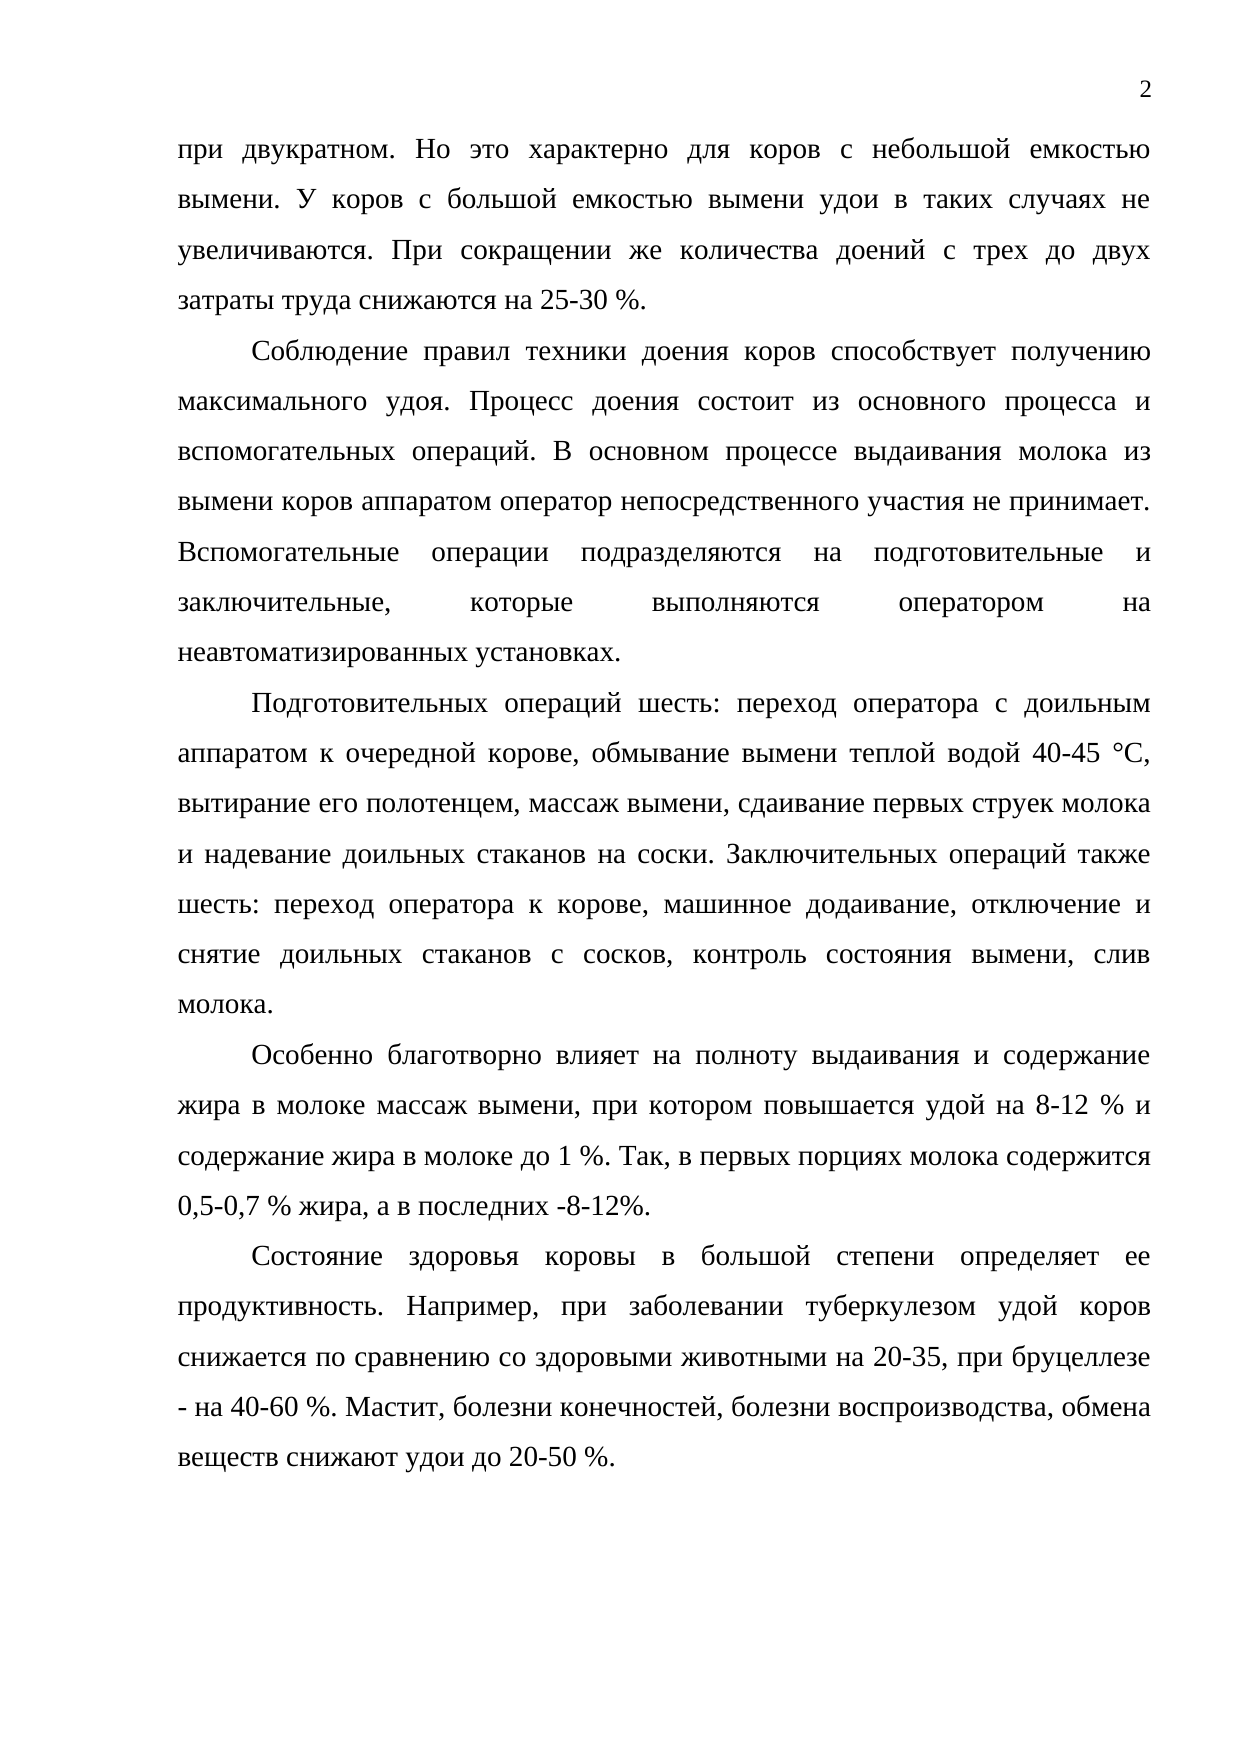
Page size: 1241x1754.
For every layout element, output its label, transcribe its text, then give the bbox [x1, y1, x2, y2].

text Соблюдение правил техники доения коров способствует получению максимального удоя. Процесс доения состоит из основного процесса и вспомогательных операций. В основном процессе выдаивания молока из вымени коров аппаратом оператор непосредственного участия не принимает. Вспомогательные операции подразделяются на подготовительные и заключительные, которые выполняются оператором на неавтоматизированных установках. [177, 333, 1152, 668]
text Подготовительных операций шесть: переход оператора с доильным аппаратом к очередной корове, обмывание вымени теплой водой 40-45 °С, вытирание его полотенцем, массаж вымени, сдаивание первых струек молока и надевание доильных стаканов на соски. Заключительных операций также шесть: переход оператора к корове, машинное додаивание, отключение и снятие доильных стаканов с сосков, контроль состояния вымени, слив молока. [177, 685, 1152, 1020]
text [177, 131, 1152, 316]
text Состояние здоровья коровы в большой степени определяет ее продуктивность. Например, при заболевании туберкулезом удой коров снижается по сравнению со здоровыми животными на 20-35, при бруцеллезе - на 40-60 %. Мастит, болезни конечностей, болезни воспроизводства, обмена веществ снижают удои до 20-50 %. [177, 1238, 1152, 1473]
text Особенно благотворно влияет на полноту выдаивания и содержание жира в молоке массаж вымени, при котором повышается удой на 8-12 % и содержание жира в молоке до 1 %. Так, в первых порциях молока содержится 0,5-0,7 % жира, а в последних -8-12%. [177, 1037, 1152, 1221]
